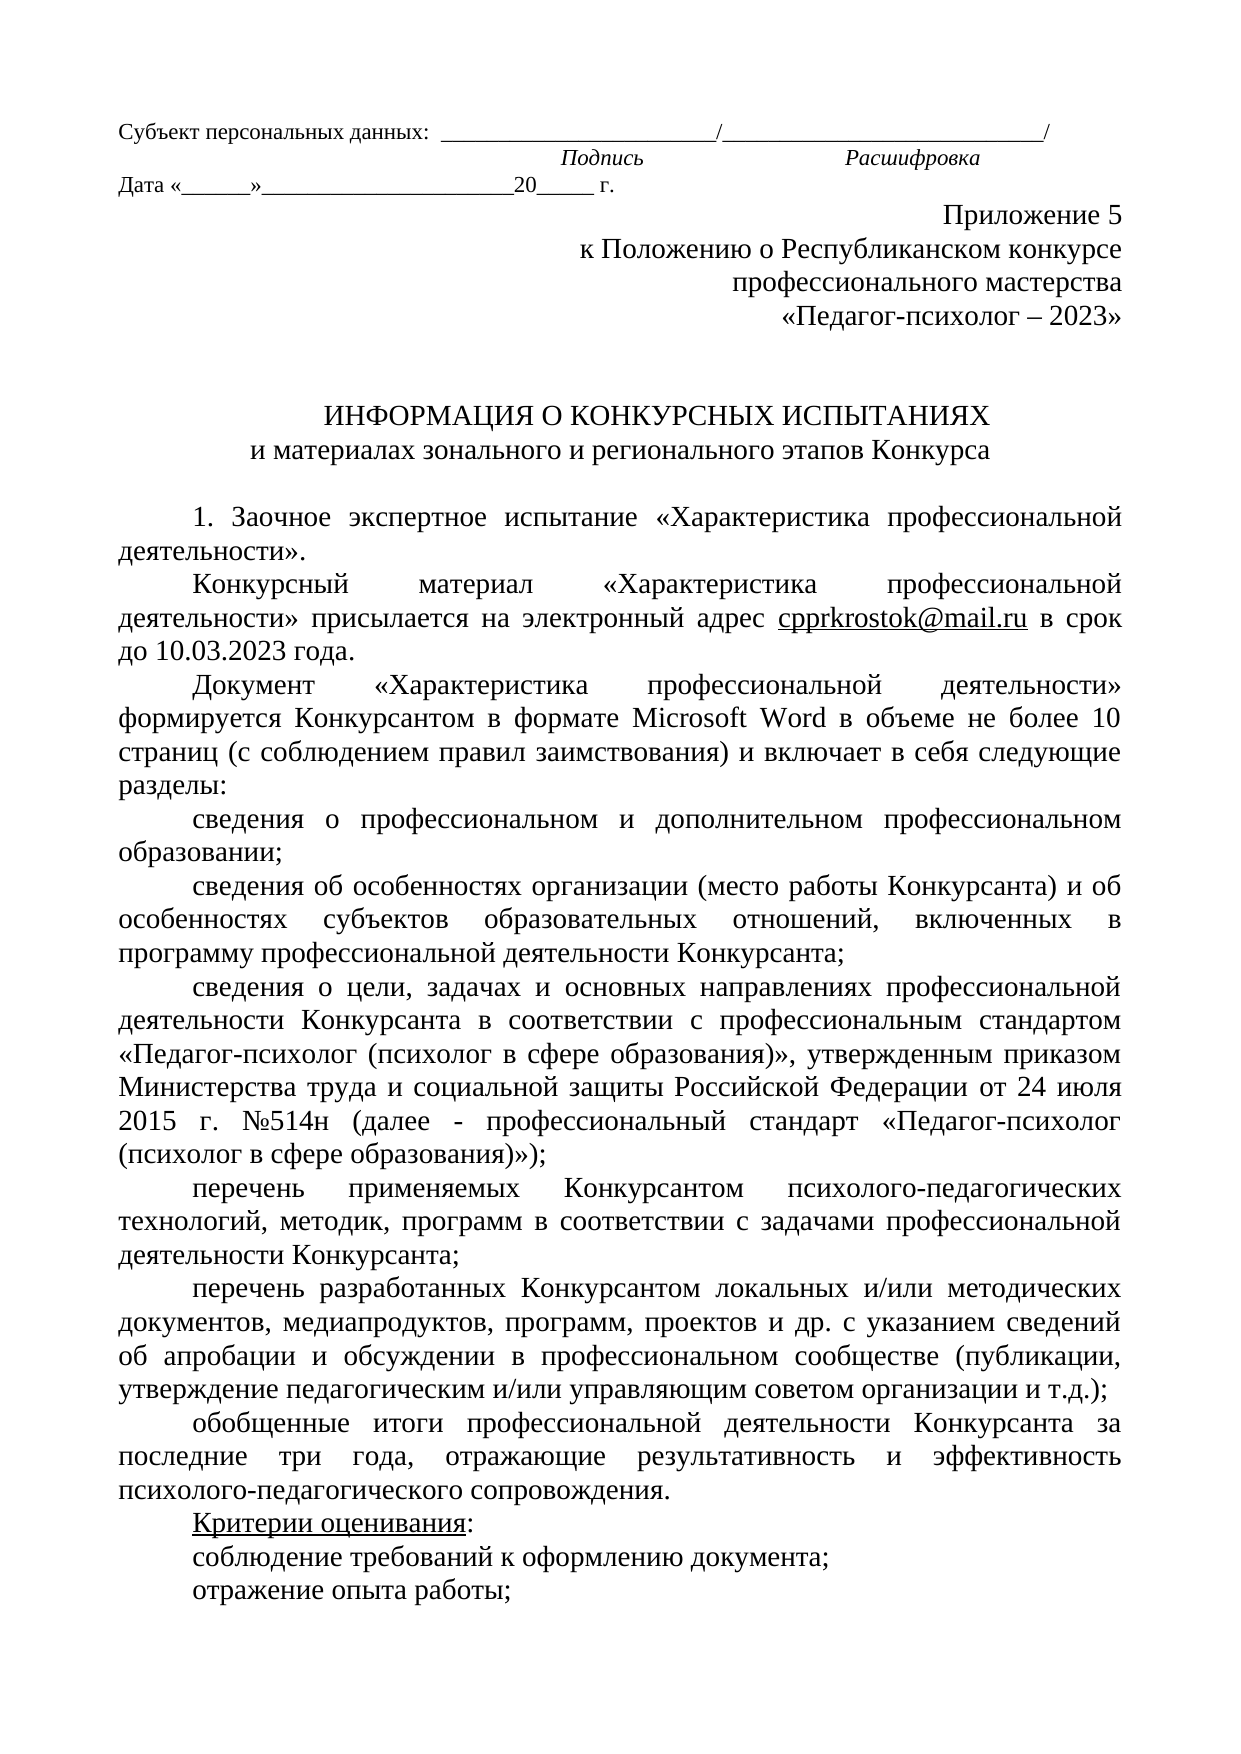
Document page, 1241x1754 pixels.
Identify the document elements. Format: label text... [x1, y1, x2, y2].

text ИНФОРМАЦИЯ О КОНКУРСНЫХ ИСПЫТАНИЯХ и материалах зонального и регионального этапов Конкурса [118, 398, 1122, 466]
text сведения о профессиональном и дополнительном профессиональном образовании; [118, 801, 1122, 868]
text Приложение 5 [118, 197, 1122, 231]
text Дата «______»______________________20_____ г. [118, 171, 1122, 197]
text Конкурсный материал «Характеристика профессиональной деятельности» присылается на электронный адрес cpprkrostok@mail.ru в срок до 10.03.2023 года. [118, 566, 1122, 667]
text 1. Заочное экспертное испытание «Характеристика профессиональной деятельности». [118, 499, 1122, 566]
text отражение опыта работы; [118, 1572, 1122, 1606]
text профессионального мастерства [118, 264, 1122, 298]
text Подпись Расшифровка [561, 144, 1122, 171]
text Субъект персональных данных: ________________________/____________________________/ [118, 118, 1122, 144]
text перечень разработанных Конкурсантом локальных и/или методических документов, медиапродуктов, программ, проектов и др. с указанием сведений об апробации и обсуждении в профессиональном сообществе (публикации, утверждение педагогическим и/или управляющим советом организации и т.д.); [118, 1271, 1122, 1405]
text соблюдение требований к оформлению документа; [118, 1539, 1122, 1572]
text Документ «Характеристика профессиональной деятельности» формируется Конкурсантом в формате Microsoft Word в объеме не более 10 страниц (с соблюдением правил заимствования) и включает в себя следующие разделы: [118, 667, 1122, 801]
text к Положению о Республиканском конкурсе [118, 231, 1122, 264]
text обобщенные итоги профессиональной деятельности Конкурсанта за последние три года, отражающие результативность и эффективность психолого-педагогического сопровождения. [118, 1405, 1122, 1505]
text «Педагог-психолог – 2023» [118, 298, 1122, 331]
text Критерии оценивания: [118, 1505, 1122, 1539]
text сведения о цели, задачах и основных направлениях профессиональной деятельности Конкурсанта в соответствии с профессиональным стандартом «Педагог-психолог (психолог в сфере образования)», утвержденным приказом Министерства труда и социальной защиты Российской Федерации от 24 июля 2015 г. №514н (далее - профессиональный стандарт «Педагог-психолог (психолог в сфере образования)»); [118, 969, 1122, 1170]
text перечень применяемых Конкурсантом психолого-педагогических технологий, методик, программ в соответствии с задачами профессиональной деятельности Конкурсанта; [118, 1170, 1122, 1271]
text сведения об особенностях организации (место работы Конкурсанта) и об особенностях субъектов образовательных отношений, включенных в программу профессиональной деятельности Конкурсанта; [118, 868, 1122, 969]
